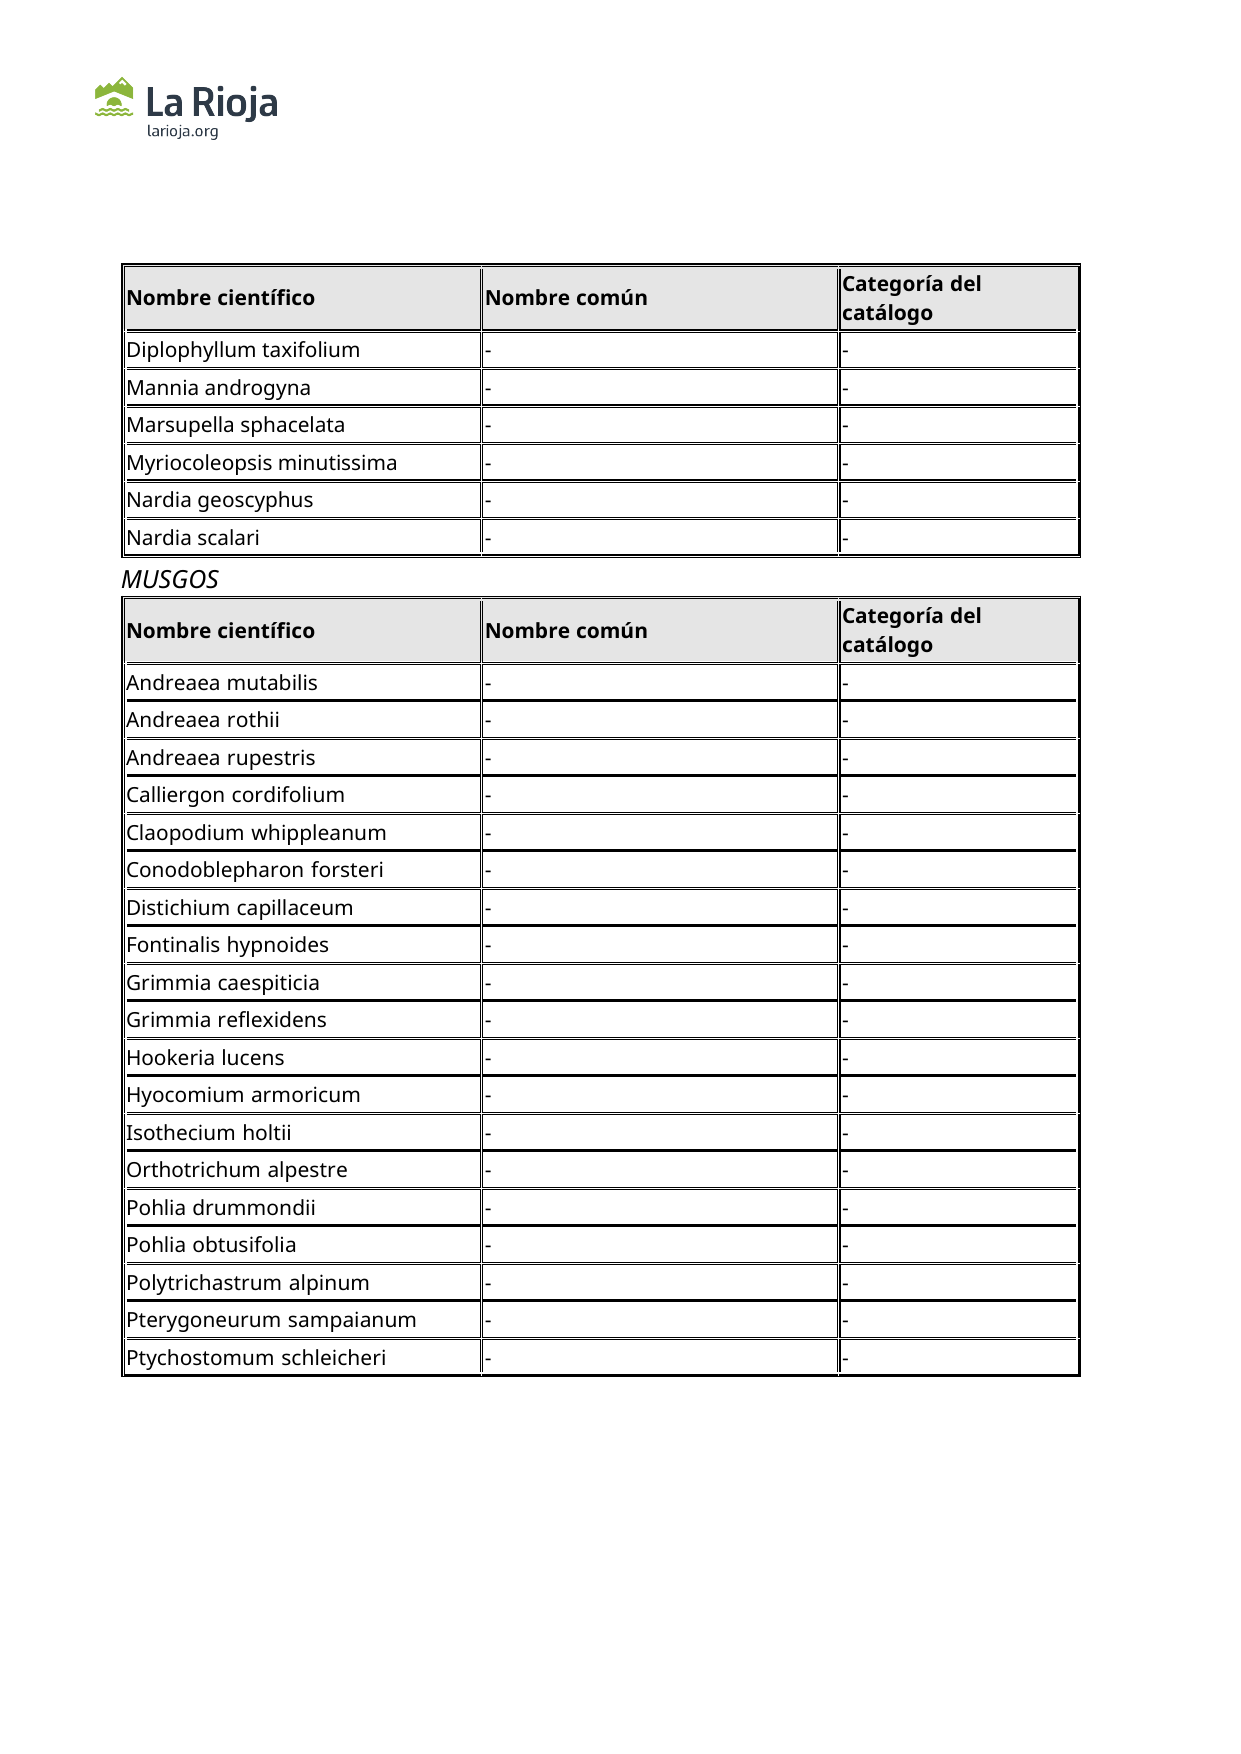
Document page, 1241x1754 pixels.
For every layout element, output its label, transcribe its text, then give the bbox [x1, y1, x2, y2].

table_cell - [483, 408, 837, 442]
table_cell - [841, 811, 1079, 849]
table_cell - [483, 445, 837, 479]
table_cell - [841, 479, 1079, 517]
table_cell Diplophyllum taxifolium [125, 329, 480, 367]
table_cell - [841, 1224, 1078, 1261]
table_cell - [841, 849, 1078, 886]
table_cell Claopodium whippleanum [125, 811, 480, 849]
table_cell - [841, 774, 1078, 811]
table_cell - [483, 1190, 837, 1224]
table_cell - [483, 333, 837, 367]
table_cell - [483, 927, 837, 961]
table_cell - [839, 517, 1079, 554]
table_cell - [483, 740, 837, 774]
table_cell Nardia scalari [123, 517, 482, 554]
table_cell - [841, 1299, 1078, 1336]
table_cell Nardia geoscyphus [125, 479, 480, 517]
table_cell Andreaea rothii [125, 699, 480, 736]
table_cell - [841, 1111, 1079, 1149]
table_cell - [482, 517, 839, 554]
table_cell - [841, 886, 1079, 924]
table_cell - [483, 1152, 837, 1186]
table_cell Hyocomium armoricum [125, 1074, 480, 1111]
table_cell Pterygoneurum sampaianum [125, 1299, 480, 1336]
table_cell - [841, 1261, 1079, 1299]
table_cell - [482, 1336, 839, 1374]
table_header Nombre común [482, 265, 839, 329]
table_cell Hookeria lucens [125, 1036, 480, 1074]
table_cell - [841, 961, 1079, 999]
table_cell - [841, 1074, 1078, 1111]
table_cell - [839, 442, 1079, 479]
table_cell - [483, 1040, 837, 1074]
table_cell - [841, 1036, 1079, 1074]
table_header Categoría del catálogo [839, 267, 1078, 329]
table_header Nombre común [482, 597, 839, 661]
table_cell Orthotrichum alpestre [125, 1149, 480, 1186]
table_cell - [841, 661, 1079, 699]
table_cell - [483, 1227, 837, 1261]
table_cell - [483, 890, 837, 924]
table_cell Calliergon cordifolium [125, 774, 480, 811]
table_cell - [483, 965, 837, 999]
table_cell Distichium capillaceum [125, 886, 480, 924]
table_cell Andreaea mutabilis [125, 661, 480, 699]
table_cell - [841, 1186, 1079, 1224]
table_cell - [841, 404, 1079, 442]
table_cell Pohlia obtusifolia [125, 1224, 480, 1261]
table_cell Ptychostomum schleicheri [125, 1336, 482, 1374]
table_cell Mannia androgyna [123, 367, 482, 404]
table_header Nombre científico [125, 267, 482, 329]
table_cell - [841, 1149, 1078, 1186]
table_cell Isothecium holtii [125, 1111, 480, 1149]
table_cell - [483, 1265, 837, 1299]
subtitle MUSGOS [121, 561, 1120, 596]
table_cell - [841, 329, 1079, 367]
table_cell - [841, 736, 1079, 774]
table_header Nombre científico [125, 599, 482, 661]
table_cell Grimmia caespiticia [125, 961, 480, 999]
table_cell - [841, 924, 1078, 961]
table_cell Fontinalis hypnoides [125, 924, 480, 961]
table_cell Polytrichastrum alpinum [125, 1261, 480, 1299]
table_cell Andreaea rupestris [125, 736, 480, 774]
table_cell - [483, 702, 837, 736]
table_cell Grimmia reflexidens [125, 999, 480, 1036]
table_cell - [483, 815, 837, 849]
table_header Categoría del catálogo [839, 599, 1078, 661]
table_cell - [483, 777, 837, 811]
table_cell - [483, 483, 837, 517]
table_cell - [483, 1302, 837, 1336]
table_cell - [483, 1077, 837, 1111]
table_cell Marsupella sphacelata [125, 404, 480, 442]
table_cell Conodoblepharon forsteri [125, 849, 480, 886]
table_cell - [483, 1115, 837, 1149]
table_cell Myriocoleopsis minutissima [123, 442, 482, 479]
table_cell - [483, 370, 837, 404]
table_cell Pohlia drummondii [125, 1186, 480, 1224]
table_cell - [483, 665, 837, 699]
table_cell - [483, 1002, 837, 1036]
table_cell - [839, 367, 1079, 404]
picture [2, 0, 1241, 235]
table_cell - [841, 699, 1078, 736]
table_cell - [483, 852, 837, 886]
table_cell - [841, 999, 1078, 1036]
table_cell - [839, 1336, 1079, 1374]
